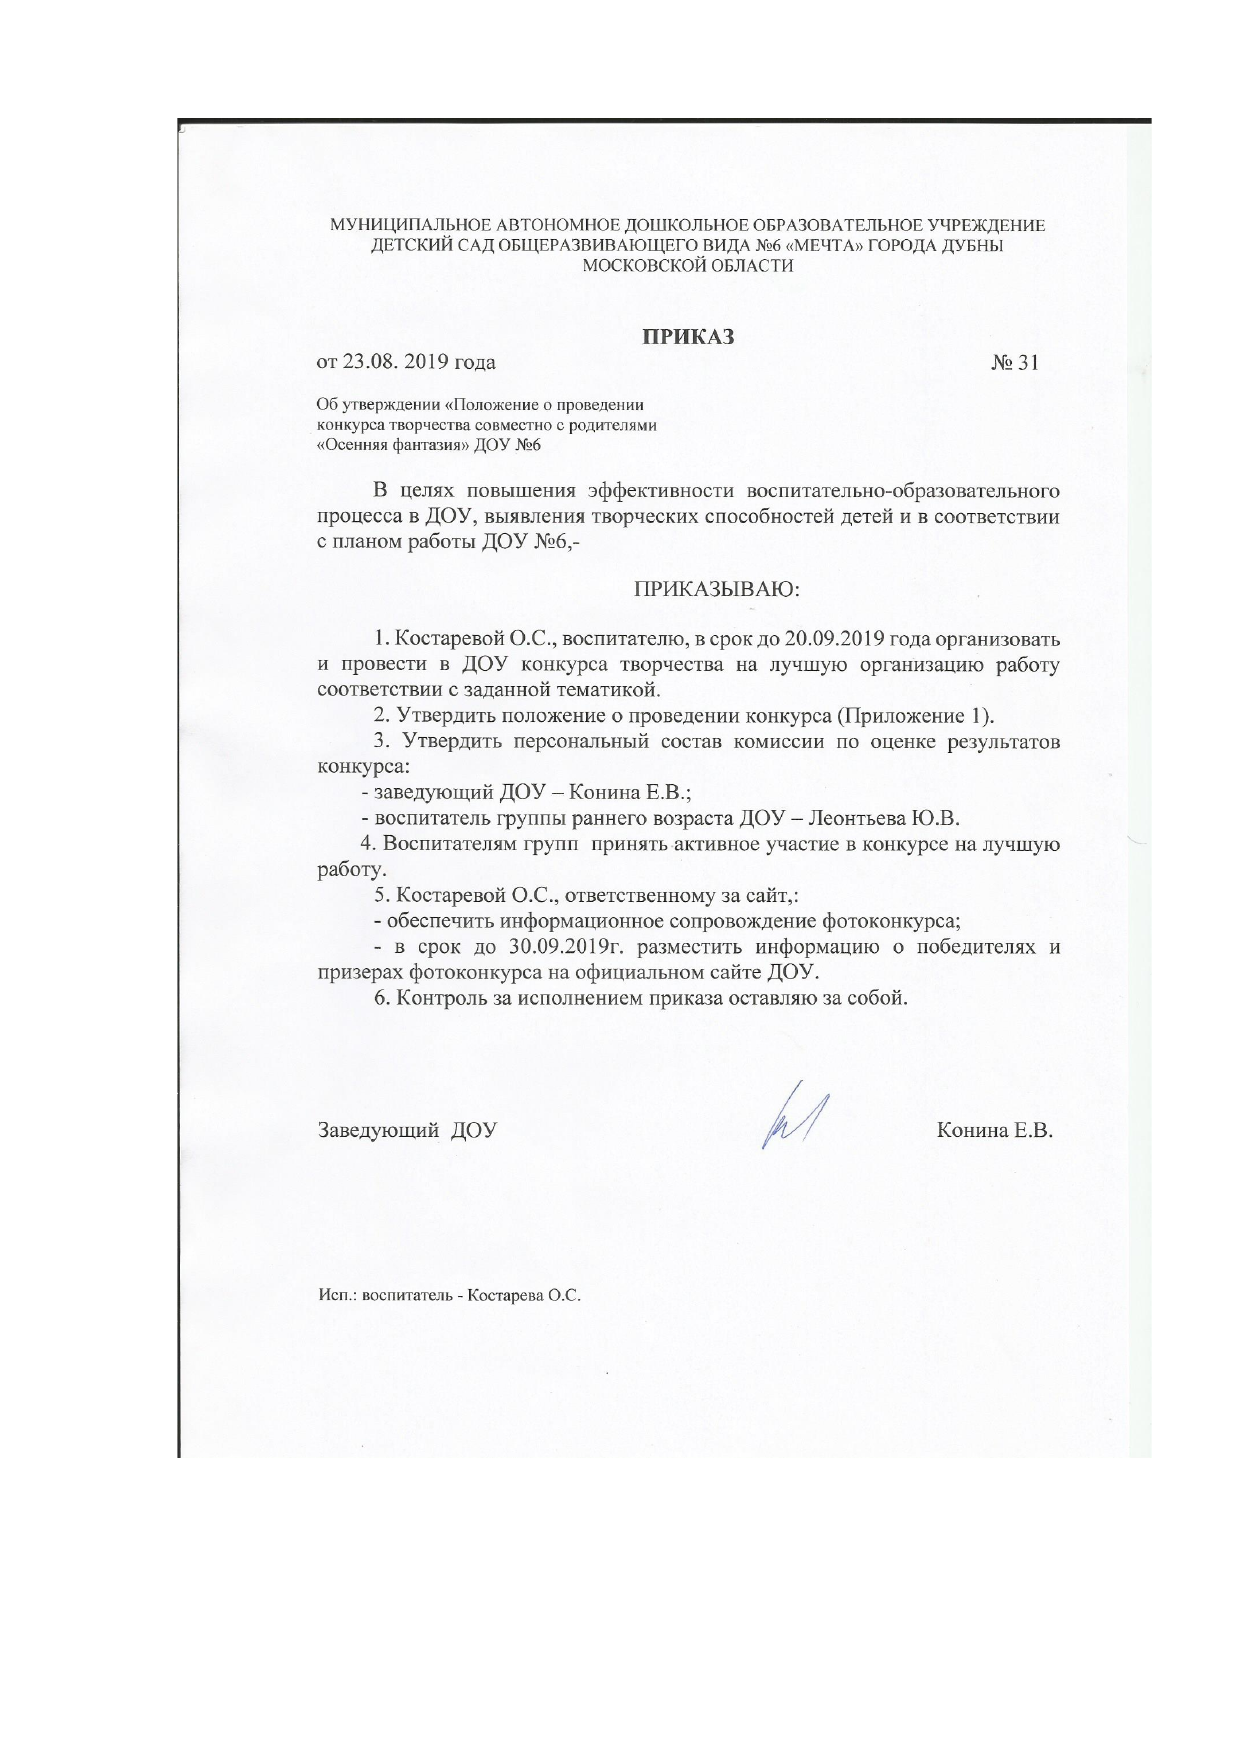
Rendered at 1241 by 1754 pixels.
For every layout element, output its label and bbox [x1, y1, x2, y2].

picture [177, 118, 1152, 1458]
